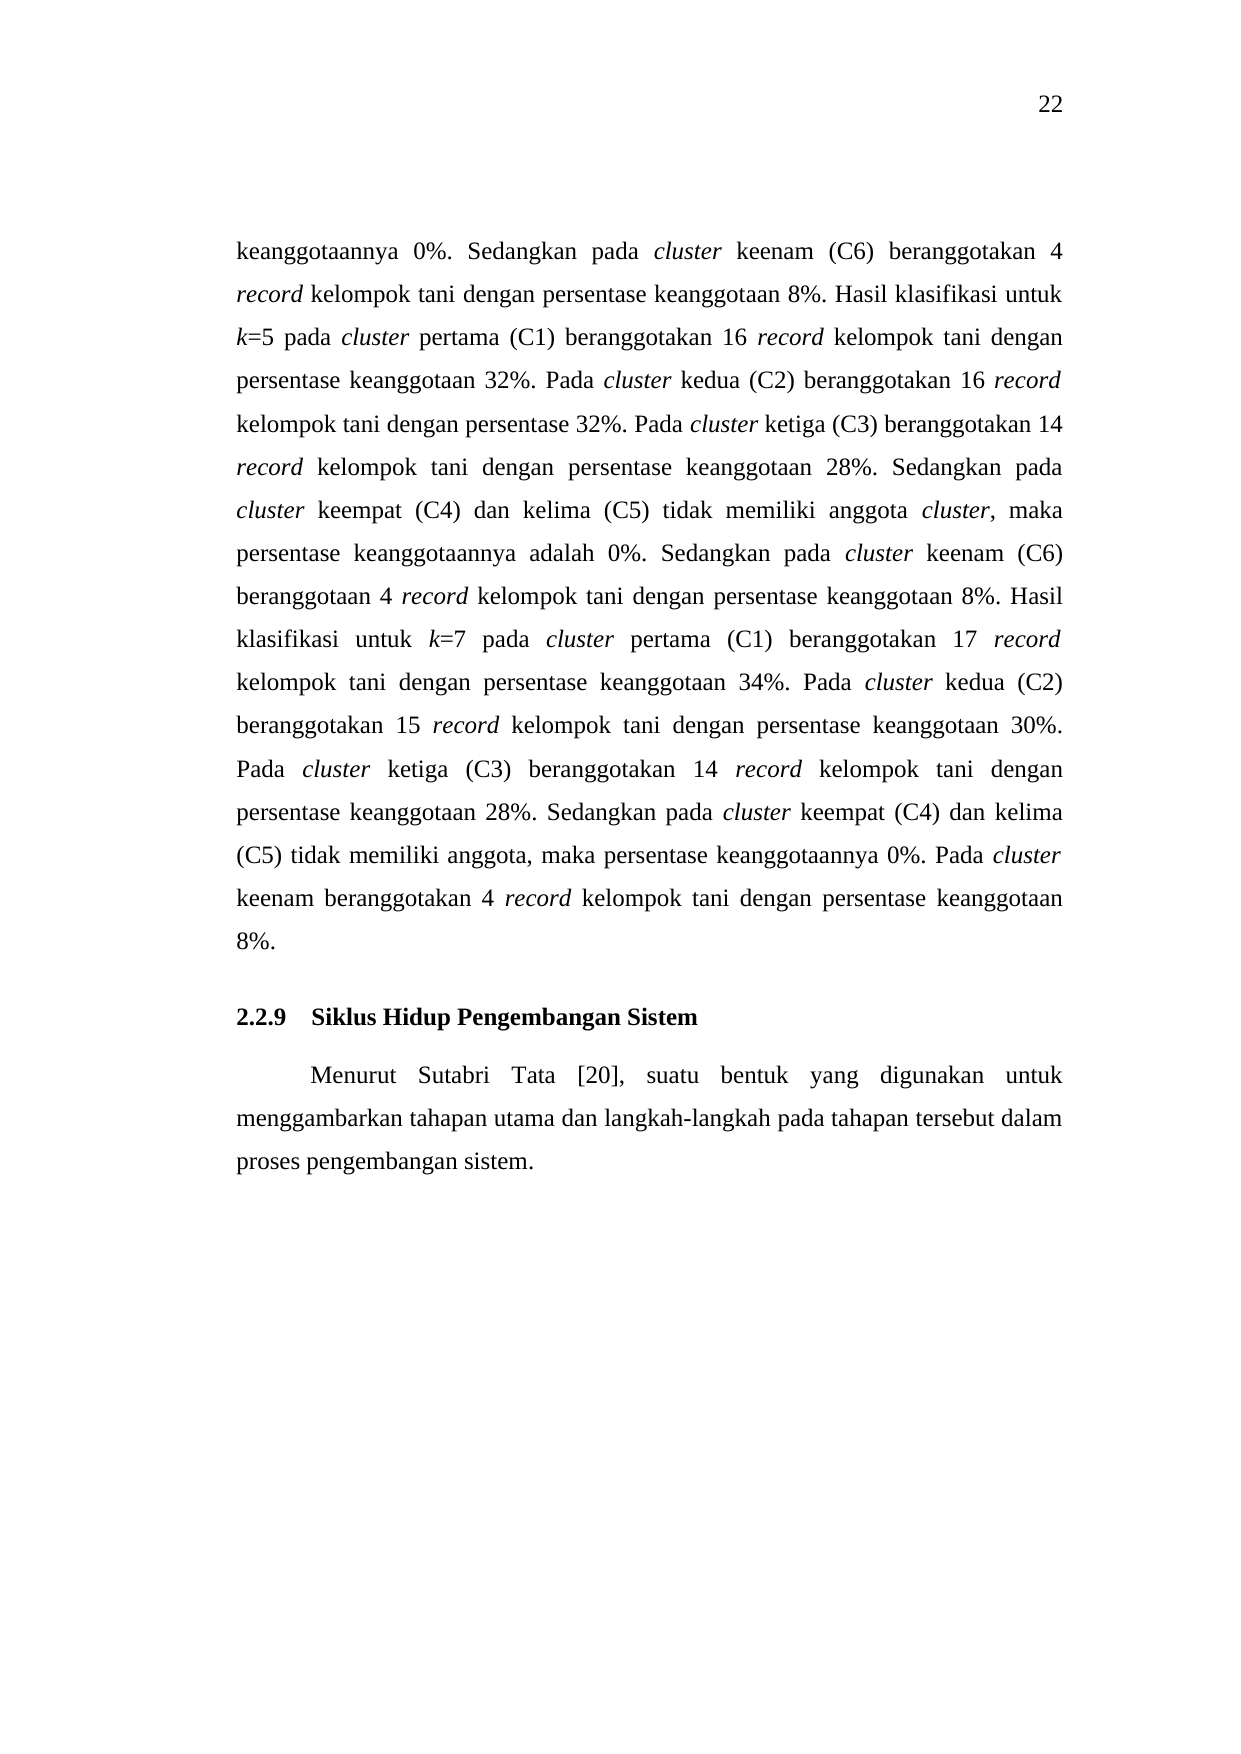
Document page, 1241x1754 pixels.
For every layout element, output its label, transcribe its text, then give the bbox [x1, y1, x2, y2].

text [236, 236, 1063, 955]
subtitle Siklus Hidup Pengembangan Sistem [236, 1002, 1063, 1031]
list Menurut Sutabri Tata [20], suatu bentuk yang digunakan untuk menggambarkan tahapan utama dan langkah-langkah pada tahapan tersebut dalam proses pengembangan sistem. [236, 1060, 1063, 1175]
